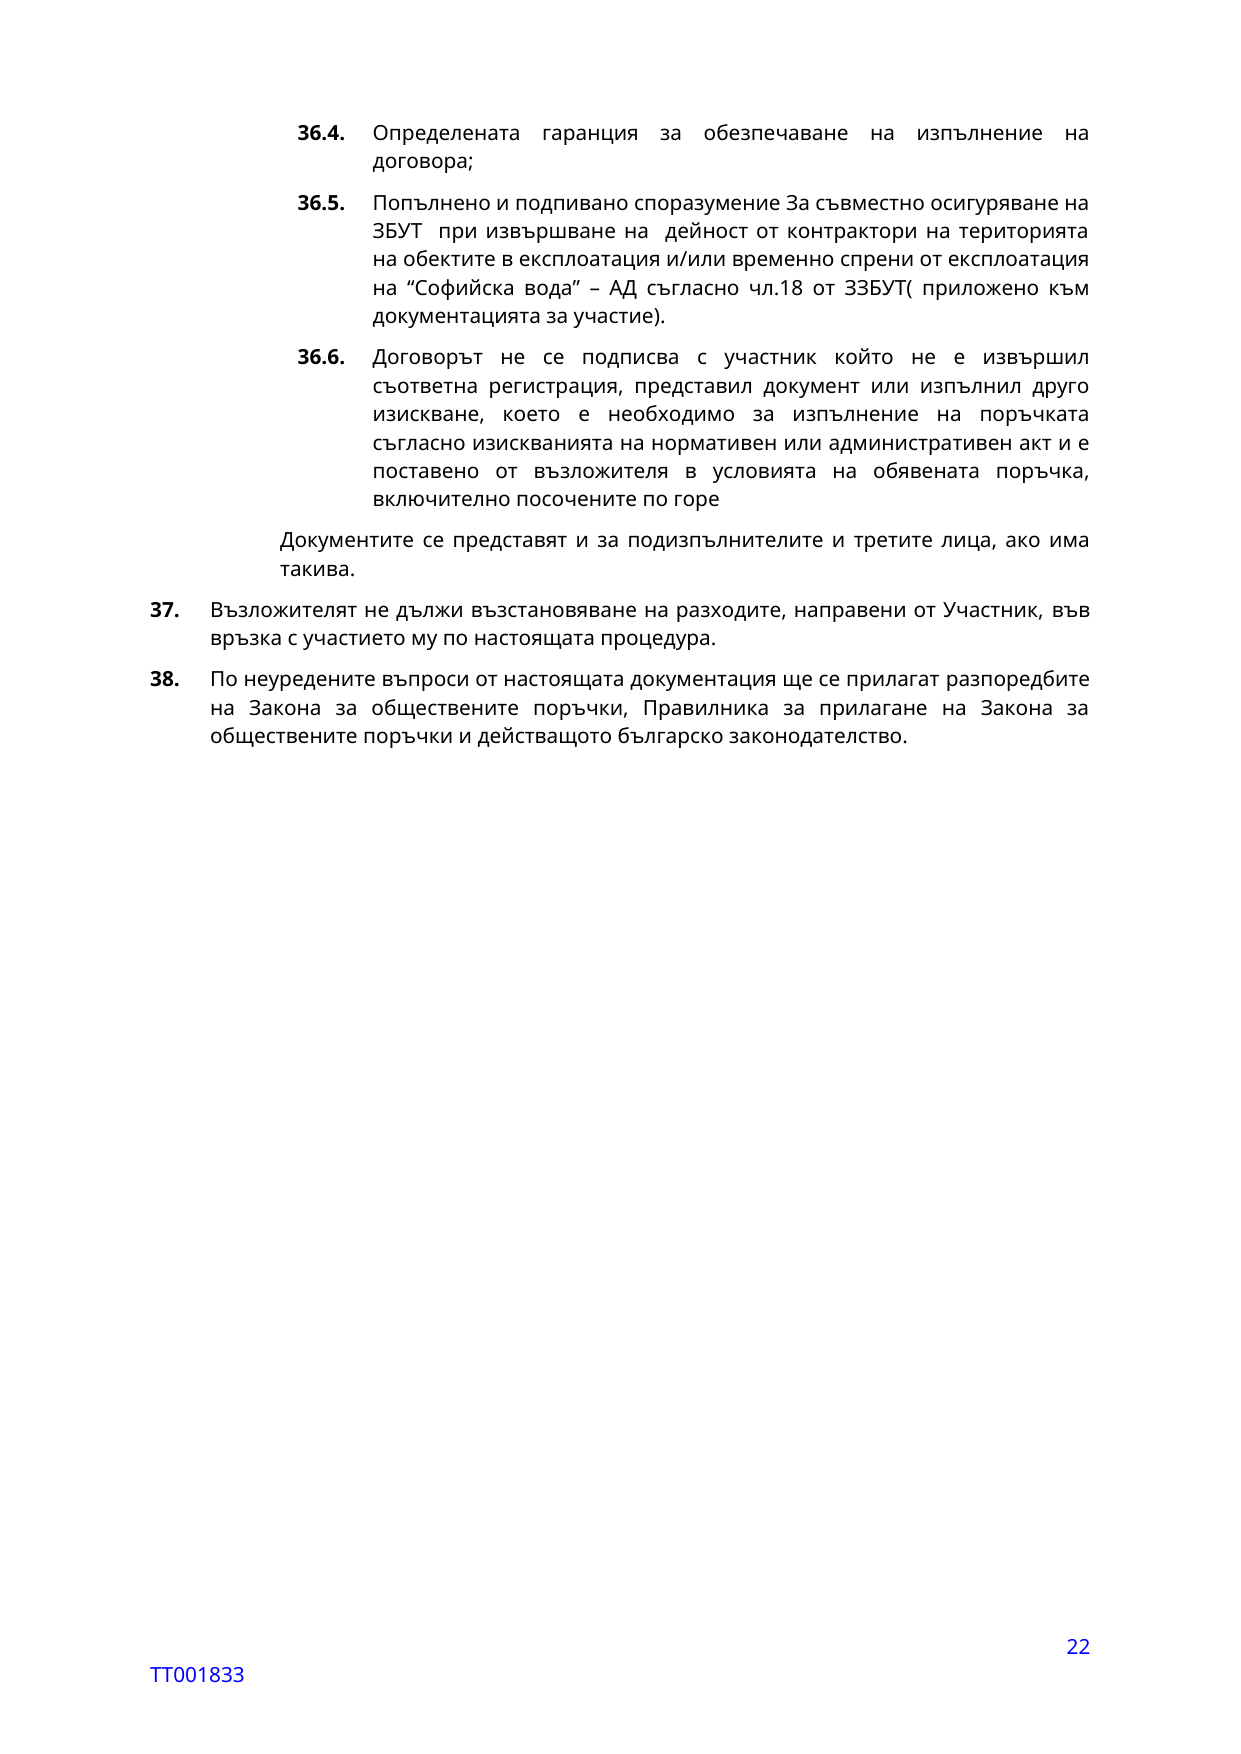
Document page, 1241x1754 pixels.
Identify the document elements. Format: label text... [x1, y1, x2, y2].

list По неуредените въпроси от настоящата документация ще се прилагат разпоредбите на Закона за обществените поръчки, Правилника за прилагане на Закона за обществените поръчки и действащото българско законодателство. [150, 664, 1090, 749]
list Договорът не се подписва с участник който не е извършил съответна регистрация, представил документ или изпълнил друго изискване, което е необходимо за изпълнение на поръчката съгласно изискванията на нормативен или административен акт и е поставено от възложителя в условията на обявената поръчка, включително посочените по горе [297, 342, 1090, 513]
list Определената гаранция за обезпечаване на изпълнение на договора; [297, 118, 1090, 175]
text Документите се представят и за подизпълнителите и третите лица, ако има такива. [280, 525, 1090, 582]
list Попълнено и подпивано споразумение За съвместно осигуряване на ЗБУТ при извършване на дейност от контрактори на територията на обектите в експлоатация и/или временно спрени от експлоатация на “Софийска вода” – АД съгласно чл.18 от ЗЗБУТ( приложено към документацията за участие). [297, 188, 1090, 330]
list Възложителят не дължи възстановяване на разходите, направени от Участник, във връзка с участието му по настоящата процедура. [150, 595, 1090, 652]
